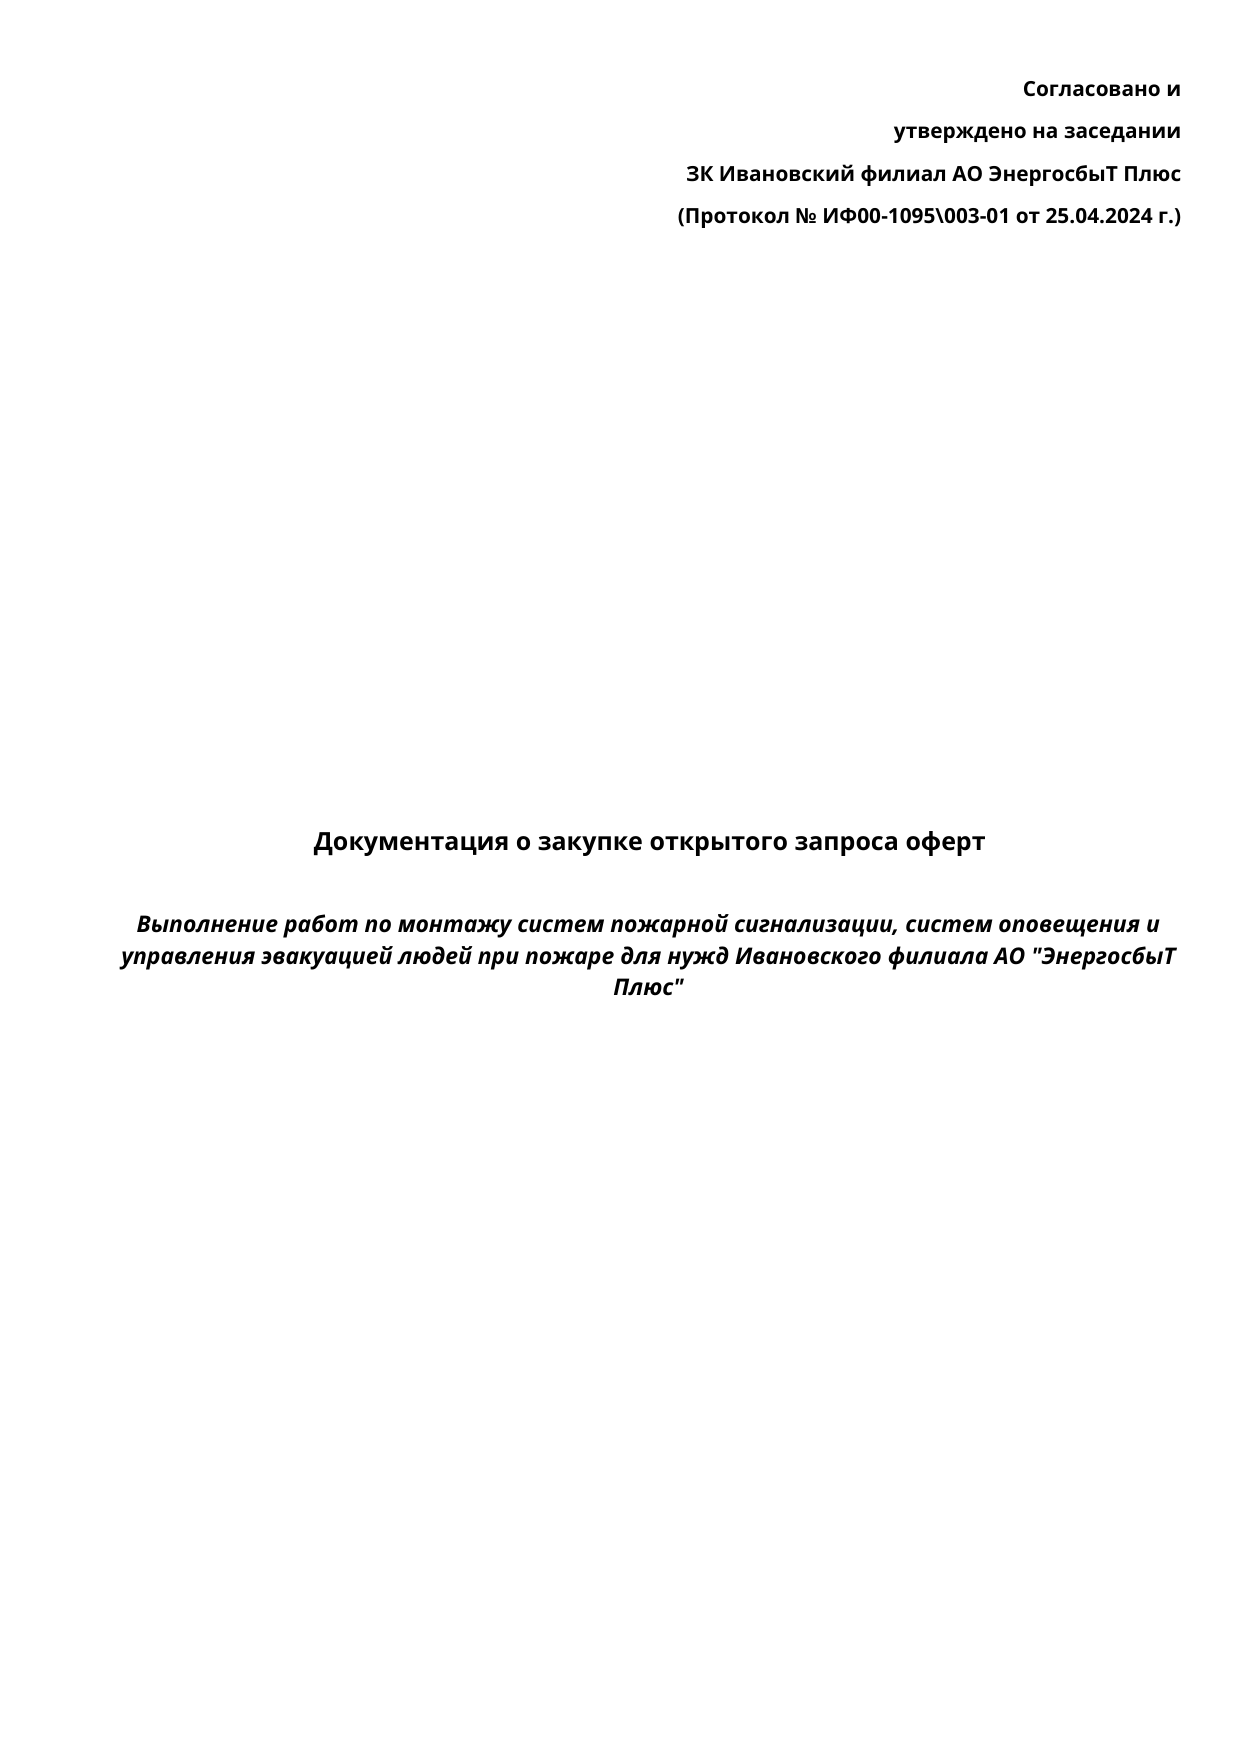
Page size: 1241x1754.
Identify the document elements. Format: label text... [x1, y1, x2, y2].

text Согласовано и [474, 74, 1181, 102]
text утверждено на заседании [474, 116, 1181, 145]
text Документация о закупке открытого запроса оферт [118, 823, 1181, 857]
text Выполнение работ по монтажу систем пожарной сигнализации, систем оповещения и управления эвакуацией людей при пожаре для нужд Ивановского филиала АО "ЭнергосбыТ Плюс" [118, 908, 1181, 1002]
text ЗК Ивановский филиал АО ЭнергосбыТ Плюс [474, 159, 1181, 187]
text (Протокол № ИФ00-1095\003-01 от 25.04.2024 г.) [474, 202, 1181, 230]
